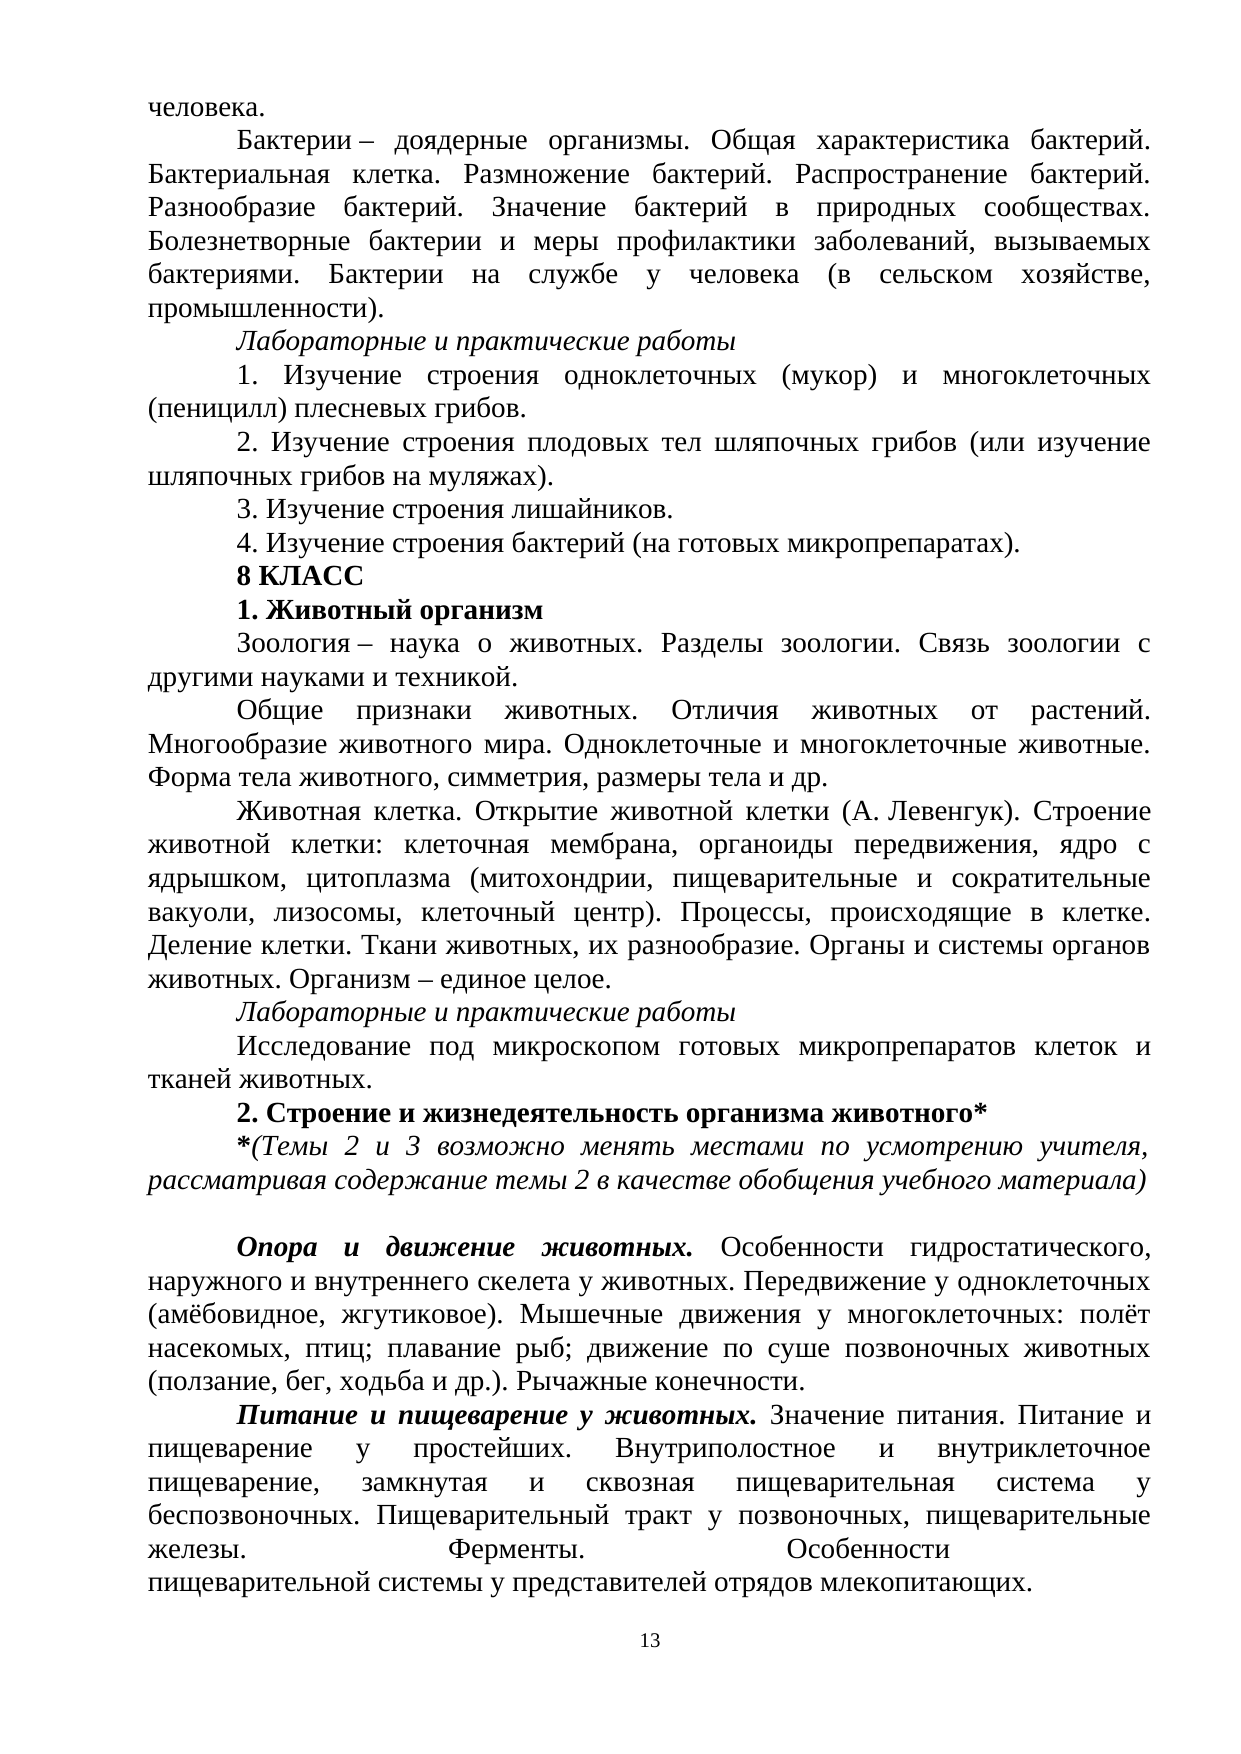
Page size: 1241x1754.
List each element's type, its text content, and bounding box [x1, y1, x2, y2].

text Питание и пищеварение у животных. Значение питания. Питание и пищеварение у простейших. Внутриполостное и внутриклеточное пищеварение, замкнутая и сквозная пищеварительная система у беспозвоночных. Пищеварительный тракт у позвоночных, пищеварительные железы. Ферменты. Особенности пищеварительной системы у представителей отрядов млекопитающих. [148, 1397, 1152, 1598]
text *(Темы 2 и 3 возможно менять местами по усмотрению учителя, рассматривая содержание темы 2 в качестве обобщения учебного материала) [148, 1128, 1152, 1196]
text Лабораторные и практические работы [148, 323, 1152, 357]
text Животная клетка. Открытие животной клетки (А. Левенгук). Строение животной клетки: клеточная мембрана, органоиды передвижения, ядро с ядрышком, цитоплазма (митохондрии, пищеварительные и сократительные вакуоли, лизосомы, клеточный центр). Процессы, происходящие в клетке. Деление клетки. Ткани животных, их разнообразие. Органы и системы органов животных. Организм – единое целое. [148, 793, 1152, 994]
text Лабораторные и практические работы [148, 994, 1152, 1028]
text 8 класс [148, 558, 1152, 592]
text Бактерии – доядерные организмы. Общая характеристика бактерий. Бактериальная клетка. Размножение бактерий. Распространение бактерий. Разнообразие бактерий. Значение бактерий в природных сообществах. Болезнетворные бактерии и меры профилактики заболеваний, вызываемых бактериями. Бактерии на службе у человека (в сельском хозяйстве, промышленности). [148, 122, 1152, 323]
text Зоология – наука о животных. Разделы зоологии. Связь зоологии с другими науками и техникой. [148, 625, 1152, 692]
text 1. Изучение строения одноклеточных (мукор) и многоклеточных (пеницилл) плесневых грибов. [148, 357, 1152, 424]
text Общие признаки животных. Отличия животных от растений. Многообразие животного мира. Одноклеточные и многоклеточные животные. Форма тела животного, симметрия, размеры тела и др. [148, 692, 1152, 793]
text 1. Животный организм [148, 592, 1152, 625]
text 2. Изучение строения плодовых тел шляпочных грибов (или изучение шляпочных грибов на муляжах). [148, 424, 1152, 491]
text Опора и движение животных. Особенности гидростатического, наружного и внутреннего скелета у животных. Передвижение у одноклеточных (амёбовидное, жгутиковое). Мышечные движения у многоклеточных: полёт насекомых, птиц; плавание рыб; движение по суше позвоночных животных (ползание, бег, ходьба и др.). Рычажные конечности. [148, 1229, 1152, 1397]
text 4. Изучение строения бактерий (на готовых микропрепаратах). [148, 525, 1152, 558]
text 2. Строение и жизнедеятельность организма животного* [148, 1095, 1152, 1128]
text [148, 89, 1152, 122]
text 3. Изучение строения лишайников. [148, 491, 1152, 525]
text Исследование под микроскопом готовых микропрепаратов клеток и тканей животных. [148, 1028, 1152, 1095]
